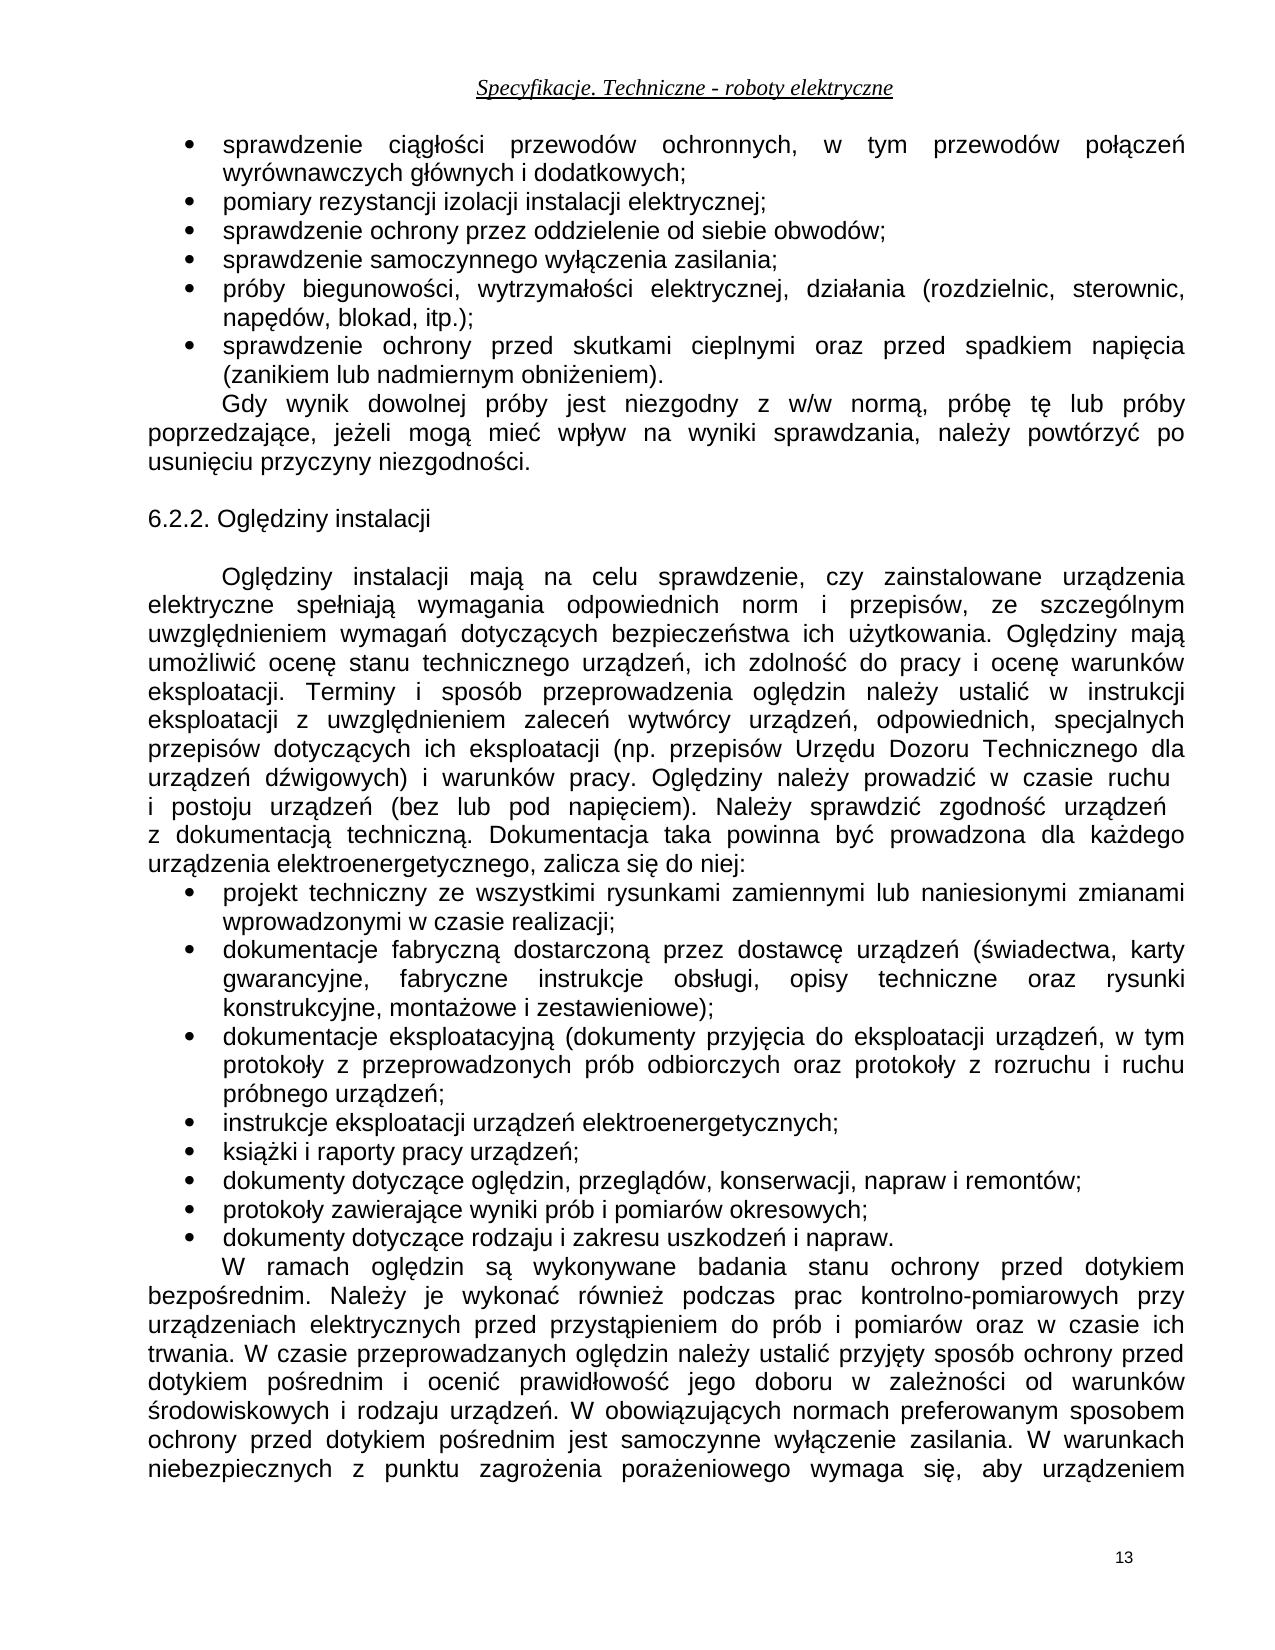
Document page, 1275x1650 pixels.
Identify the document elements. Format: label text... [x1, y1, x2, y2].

list sprawdzenie ciągłości przewodów ochronnych, w tym przewodów połączeń wyrównawczych głównych i dodatkowych; [185, 129, 1186, 187]
list sprawdzenie samoczynnego wyłączenia zasilania; [185, 245, 1186, 274]
list książki i raporty pracy urządzeń; [185, 1137, 1186, 1166]
list dokumenty dotyczące oględzin, przeglądów, konserwacji, napraw i remontów; [185, 1166, 1186, 1194]
list dokumentacje eksploatacyjną (dokumenty przyjęcia do eksploatacji urządzeń, w tym protokoły z przeprowadzonych prób odbiorczych oraz protokoły z rozruchu i ruchu próbnego urządzeń; [185, 1022, 1186, 1108]
text 6.2.2. Oględziny instalacji [148, 504, 1186, 533]
text Gdy wynik dowolnej próby jest niezgodny z w/w normą, próbę tę lub próby poprzedzające, jeżeli mogą mieć wpływ na wyniki sprawdzania, należy powtórzyć po usunięciu przyczyny niezgodności. [148, 389, 1186, 475]
text Oględziny instalacji mają na celu sprawdzenie, czy zainstalowane urządzenia elektryczne spełniają wymagania odpowiednich norm i przepisów, ze szczególnym uwzględnieniem wymagań dotyczących bezpieczeństwa ich użytkowania. Oględziny mają umożliwić ocenę stanu technicznego urządzeń, ich zdolność do pracy i ocenę warunków eksploatacji. Terminy i sposób przeprowadzenia oględzin należy ustalić w instrukcji eksploatacji z uwzględnieniem zaleceń wytwórcy urządzeń, odpowiednich, specjalnych przepisów dotyczących ich eksploatacji (np. przepisów Urzędu Dozoru Technicznego dla urządzeń dźwigowych) i warunków pracy. Oględziny należy prowadzić w czasie ruchu i postoju urządzeń (bez lub pod napięciem). Należy sprawdzić zgodność urządzeń z dokumentacją techniczną. Dokumentacja taka powinna być prowadzona dla każdego urządzenia elektroenergetycznego, zalicza się do niej: [148, 561, 1186, 878]
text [148, 1252, 1186, 1482]
list protokoły zawierające wyniki prób i pomiarów okresowych; [185, 1194, 1186, 1223]
list projekt techniczny ze wszystkimi rysunkami zamiennymi lub naniesionymi zmianami wprowadzonymi w czasie realizacji; [185, 878, 1186, 935]
list sprawdzenie ochrony przez oddzielenie od siebie obwodów; [185, 216, 1186, 245]
list instrukcje eksploatacji urządzeń elektroenergetycznych; [185, 1108, 1186, 1137]
list dokumenty dotyczące rodzaju i zakresu uszkodzeń i napraw. [185, 1223, 1186, 1252]
list dokumentacje fabryczną dostarczoną przez dostawcę urządzeń (świadectwa, karty gwarancyjne, fabryczne instrukcje obsługi, opisy techniczne oraz rysunki konstrukcyjne, montażowe i zestawieniowe); [185, 935, 1186, 1022]
list pomiary rezystancji izolacji instalacji elektrycznej; [185, 187, 1186, 216]
list próby biegunowości, wytrzymałości elektrycznej, działania (rozdzielnic, sterownic, napędów, blokad, itp.); [185, 274, 1186, 331]
list sprawdzenie ochrony przed skutkami cieplnymi oraz przed spadkiem napięcia (zanikiem lub nadmiernym obniżeniem). [185, 331, 1186, 389]
